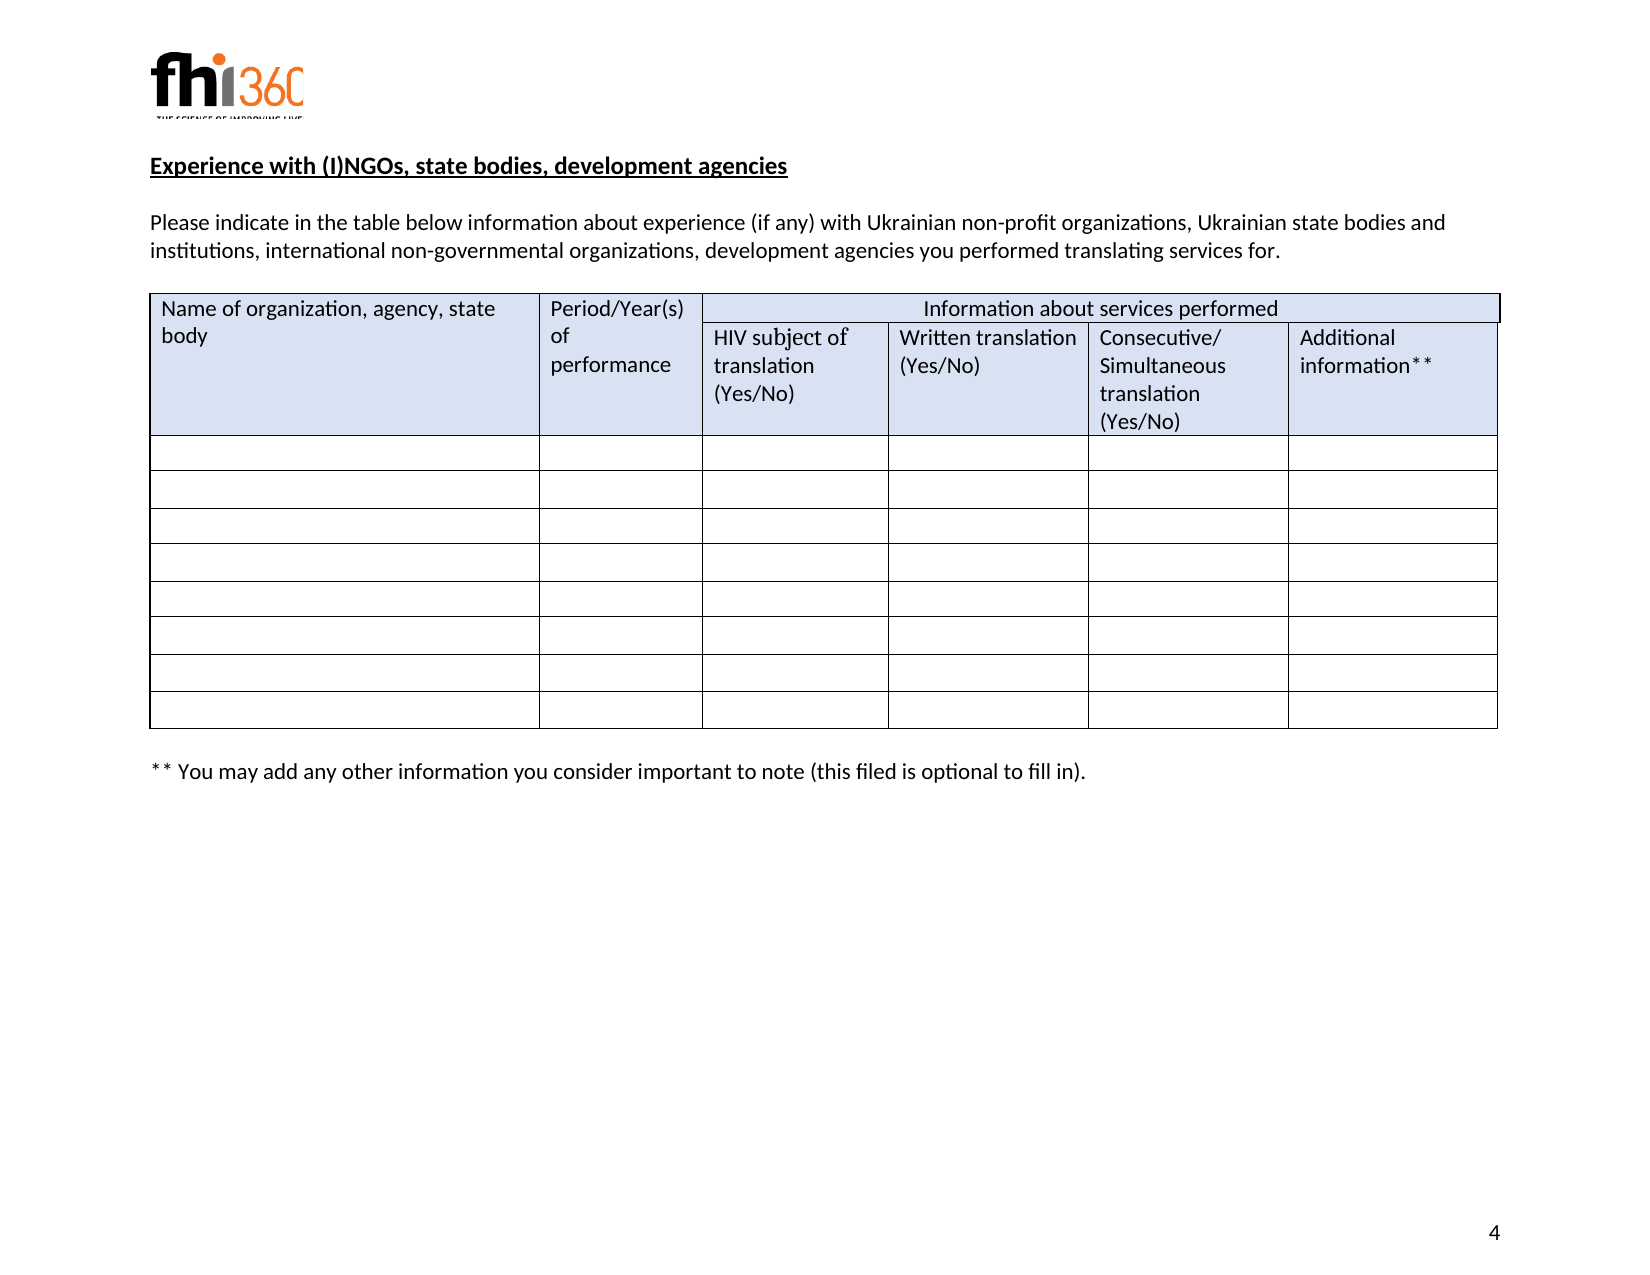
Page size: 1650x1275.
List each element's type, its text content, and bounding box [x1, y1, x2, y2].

table_cell [1089, 655, 1288, 691]
table_cell HIV subject of translation (Yes/No) [703, 323, 888, 435]
table_cell [703, 582, 888, 616]
table_cell [540, 509, 702, 543]
table_cell [889, 436, 1088, 470]
table_cell [151, 617, 539, 653]
table_cell Consecutive/Simultaneous translation (Yes/No) [1089, 323, 1288, 435]
table_cell [703, 617, 888, 653]
table_cell [540, 471, 702, 508]
table_cell [540, 436, 702, 470]
table_header Information about services performed [703, 294, 1499, 322]
table_cell [1289, 692, 1497, 728]
table_cell [540, 692, 702, 728]
table_cell [1289, 509, 1497, 543]
table_header Name of organization, agency, state body [151, 294, 539, 435]
table_cell [1089, 582, 1288, 616]
table_cell [151, 509, 539, 543]
table_cell [889, 655, 1088, 691]
table_cell [540, 617, 702, 653]
table_cell [1089, 509, 1288, 543]
table_cell [889, 617, 1088, 653]
table_cell [703, 655, 888, 691]
table_cell [1289, 544, 1497, 581]
table_cell [889, 582, 1088, 616]
table_header Period/Year(s) of performance [540, 294, 702, 435]
table_cell [1289, 582, 1497, 616]
table_cell Written translation (Yes/No) [889, 323, 1088, 435]
table_cell [151, 582, 539, 616]
text Experience with (I)NGOs, state bodies, development agencies [150, 150, 1500, 181]
table_cell [1089, 692, 1288, 728]
table_cell [540, 655, 702, 691]
table_cell [151, 436, 539, 470]
table_cell [1289, 436, 1497, 470]
table_cell [889, 471, 1088, 508]
table_cell [703, 544, 888, 581]
table_cell [151, 471, 539, 508]
table_cell [1089, 436, 1288, 470]
table_cell [1089, 544, 1288, 581]
picture [150, 52, 304, 119]
text ** You may add any other information you consider important to note (this filed is optional to fill in). [150, 757, 1500, 785]
table_cell [703, 509, 888, 543]
table_cell [703, 471, 888, 508]
table_cell [1289, 617, 1497, 653]
table_cell [151, 544, 539, 581]
table_cell [1089, 617, 1288, 653]
table_cell [889, 509, 1088, 543]
table_cell Additional information** [1289, 323, 1497, 435]
table_cell [151, 692, 539, 728]
table_cell [889, 544, 1088, 581]
table_cell [151, 655, 539, 691]
table_cell [889, 692, 1088, 728]
table_cell [1089, 471, 1288, 508]
table_cell [540, 544, 702, 581]
table_cell [703, 692, 888, 728]
table_cell [1289, 655, 1497, 691]
table_cell [1289, 471, 1497, 508]
table_cell [703, 436, 888, 470]
table_cell [540, 582, 702, 616]
text Please indicate in the table below information about experience (if any) with Ukrainian non-profit organizations, Ukrainian state bodies and institutions, international non-governmental organizations, development agencies you performed translating services for. [150, 208, 1500, 264]
